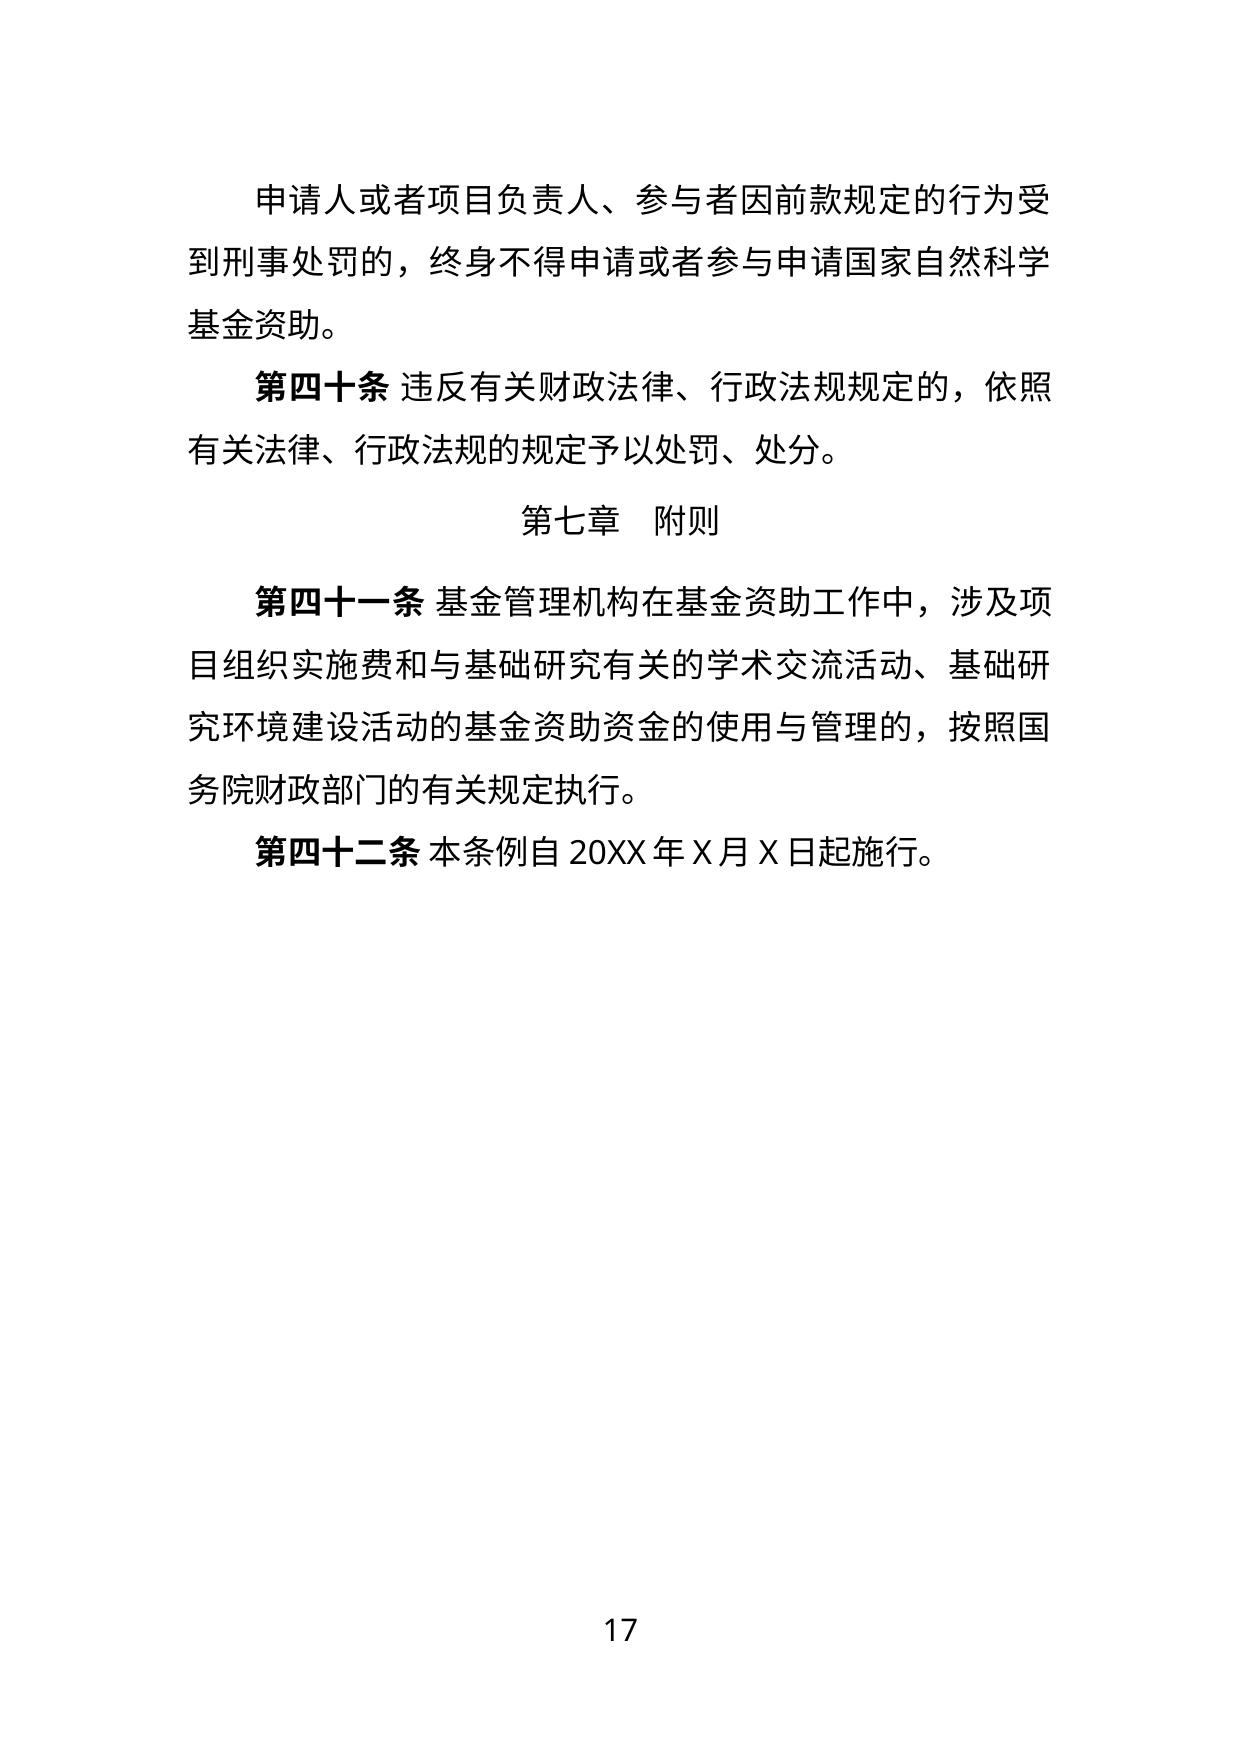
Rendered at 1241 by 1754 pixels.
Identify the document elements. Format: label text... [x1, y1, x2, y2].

text 申请人或者项目负责人、参与者因前款规定的行为受到刑事处罚的，终身不得申请或者参与申请国家自然科学基金资助。 [187, 162, 1053, 349]
text 第四十条 违反有关财政法律、行政法规规定的，依照有关法律、行政法规的规定予以处罚、处分。 [187, 349, 1053, 474]
text 第七章 附则 [187, 487, 1053, 552]
text 第四十一条 基金管理机构在基金资助工作中，涉及项目组织实施费和与基础研究有关的学术交流活动、基础研究环境建设活动的基金资助资金的使用与管理的，按照国务院财政部门的有关规定执行。 [187, 564, 1053, 814]
text 第四十二条 本条例自20XX年X月X日起施行。 [187, 814, 1053, 877]
